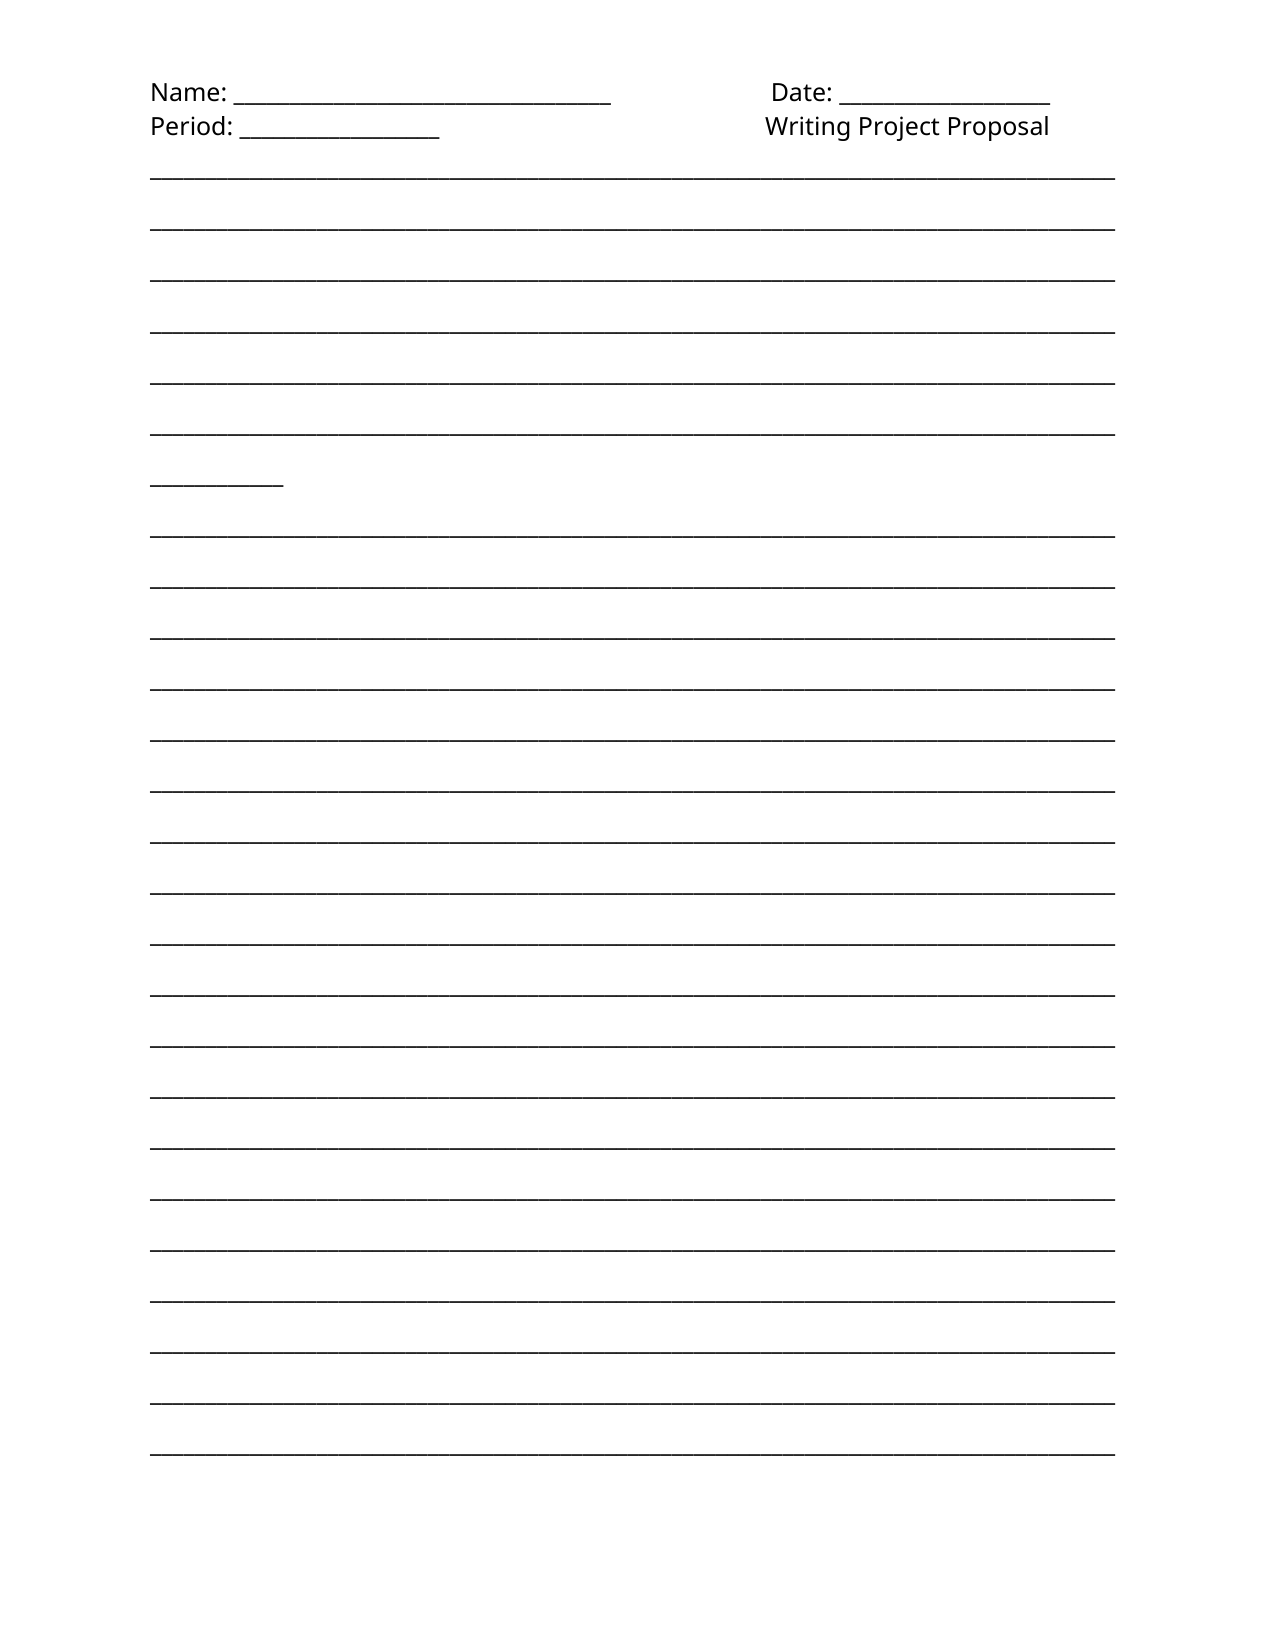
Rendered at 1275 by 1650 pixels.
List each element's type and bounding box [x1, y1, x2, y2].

text [150, 150, 1125, 490]
text [150, 507, 1125, 1460]
